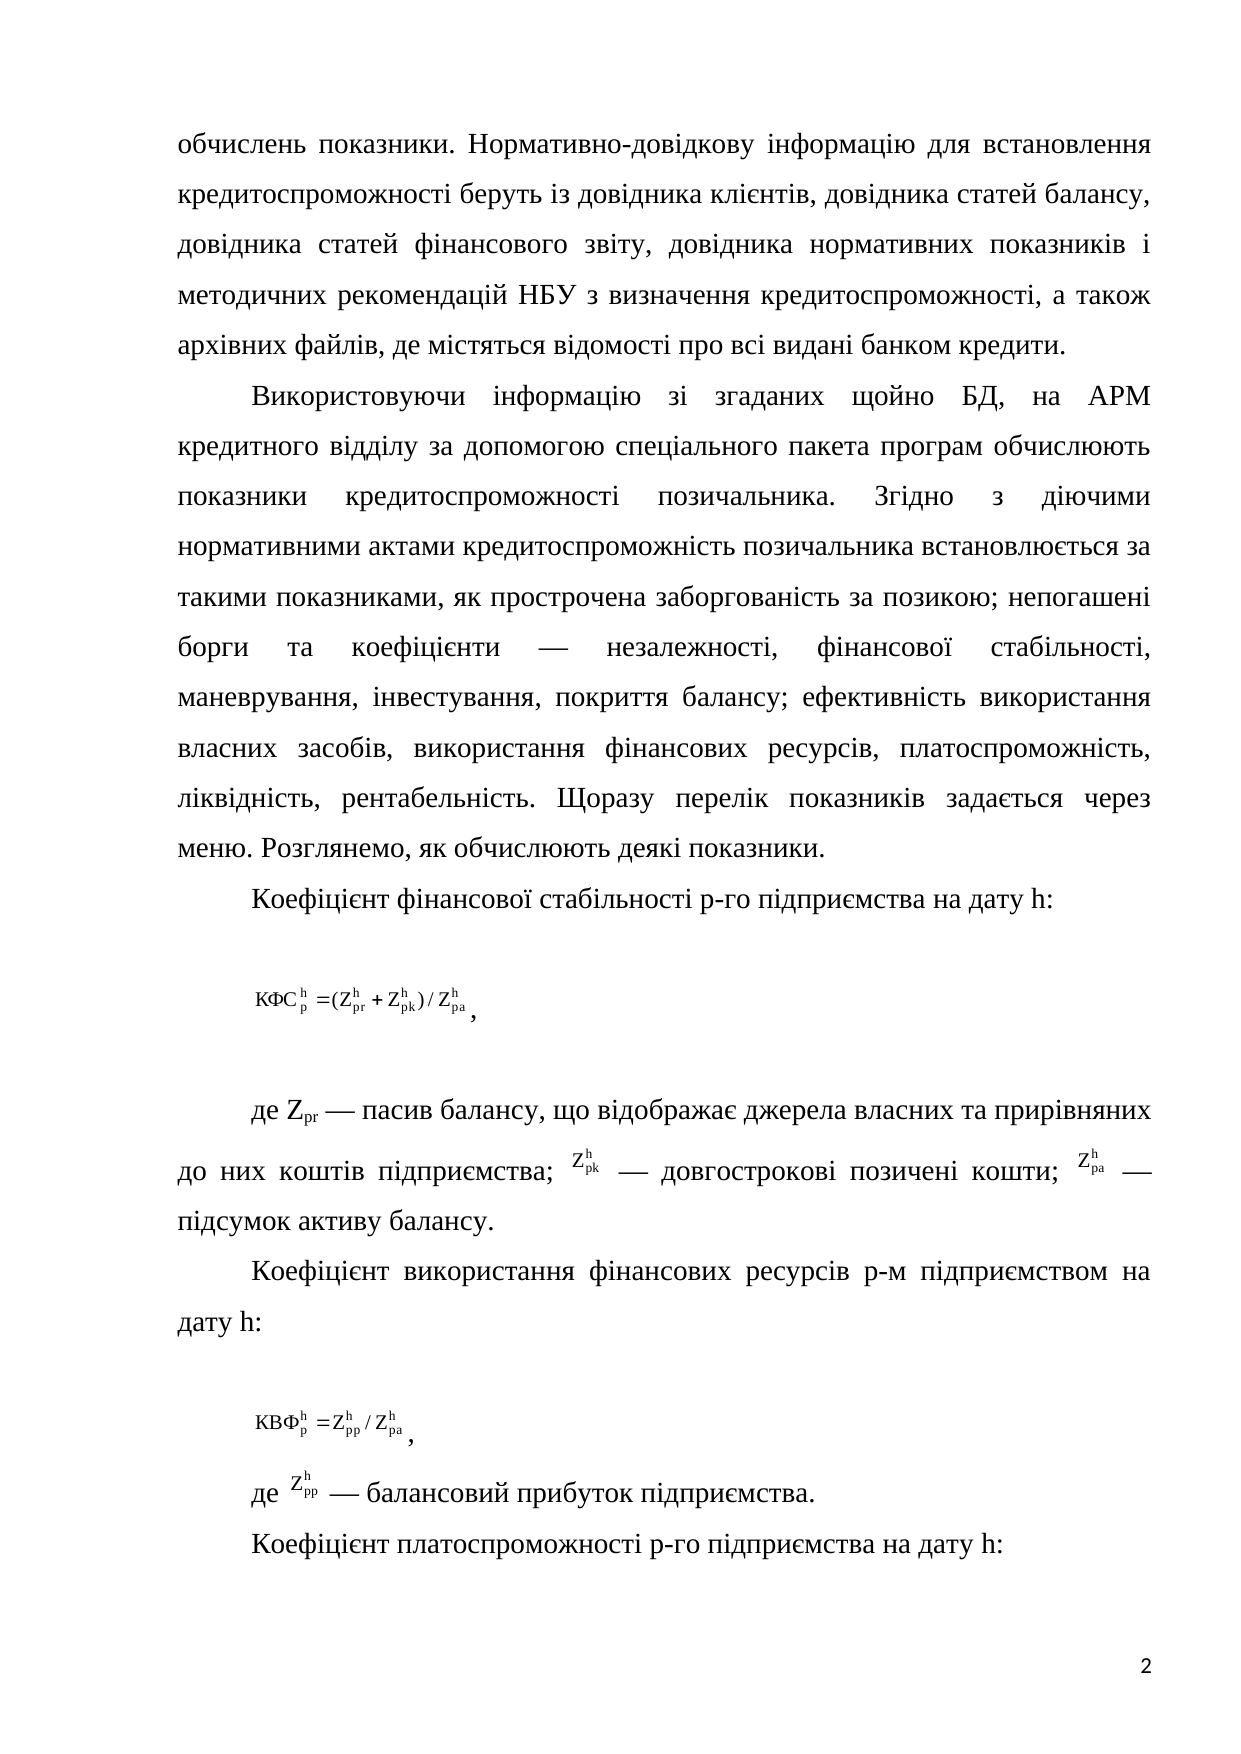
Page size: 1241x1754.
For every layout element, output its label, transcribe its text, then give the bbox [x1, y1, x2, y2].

text , [177, 981, 1152, 1025]
text де Zpr — пасив балансу, що відображає джерела власних та прирівняних до них коштів підприємства; — довгострокові позичені кошти; — підсумок активу балансу. [177, 1092, 1152, 1237]
text , [177, 1404, 1152, 1448]
text Коефіцієнт фінансової стабільності р-го підприємства на дату h: [177, 881, 1152, 914]
text Використовуючи інформацію зі згаданих щойно БД, на АРМ кредитного відділу за допомогою спеціального пакета програм обчислюють показники кредитоспроможності позичальника. Згідно з діючими нормативними актами кредитоспроможність позичальника встановлюється за такими показниками, як прострочена заборгованість за позикою; непогашені борги та коефіцієнти — незалежності, фінансової стабільності, маневрування, інвестування, покриття балансу; ефективність використання власних засобів, використання фінансових ресурсів, платоспроможність, ліквідність, рентабельність. Щоразу перелік показників задається через меню. Розглянемо, як обчислюють деякі показники. [177, 378, 1152, 864]
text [177, 126, 1152, 361]
text Коефіцієнт платоспроможності р-го підприємства на дату h: [177, 1526, 1152, 1559]
text Коефіцієнт використання фінансових ресурсів р-м підприємством на дату h: [177, 1253, 1152, 1337]
text де — балансовий прибуток підприємства. [177, 1465, 1152, 1509]
